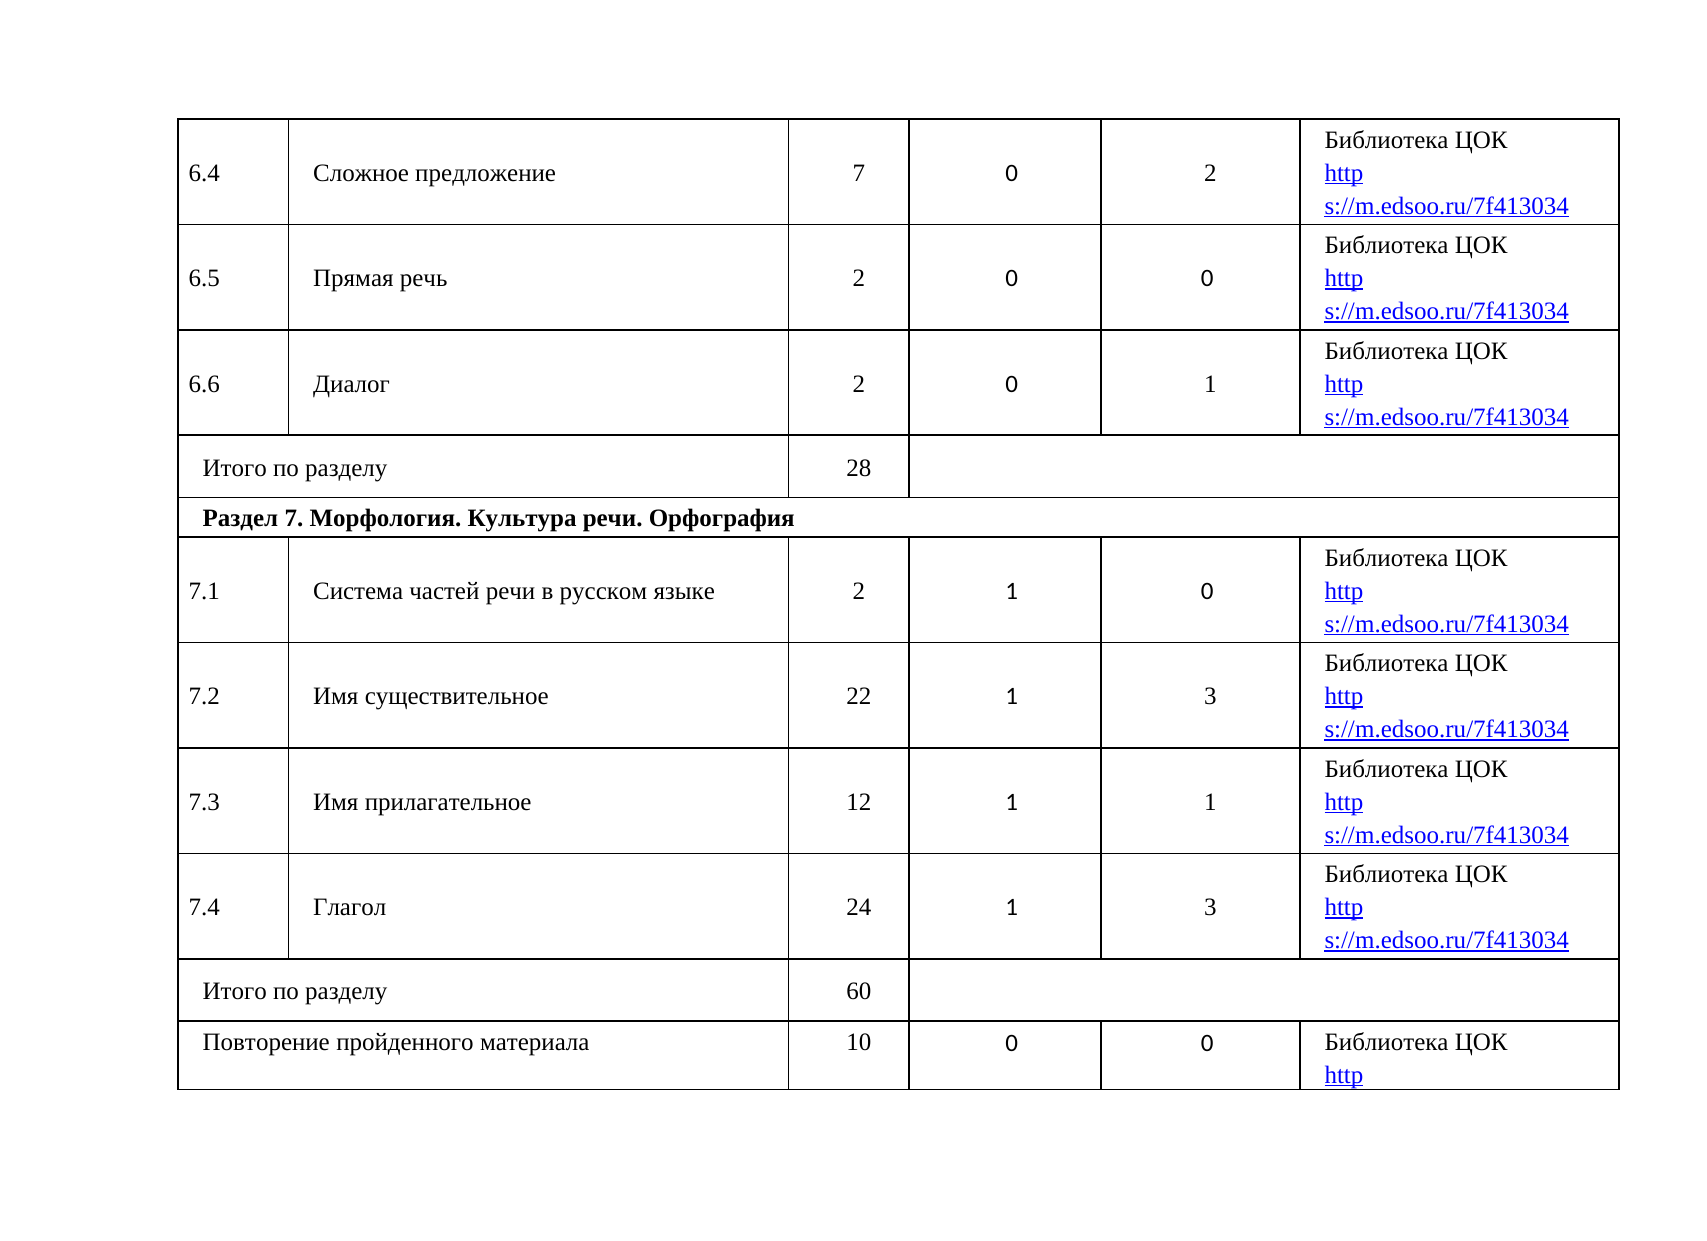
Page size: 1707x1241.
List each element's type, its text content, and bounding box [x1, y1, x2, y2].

table_cell Раздел 7. Морфология. Культура речи. Орфография [179, 498, 1618, 536]
table_cell 7.3 [179, 749, 288, 852]
table_cell Библиотека ЦОК https://m.edsoo.ru/7f413034 [1301, 749, 1618, 852]
table_cell 12 [789, 749, 908, 852]
table_cell 6.6 [179, 331, 288, 434]
table_cell Итого по разделу [179, 436, 788, 497]
table_cell 28 [789, 436, 908, 497]
table_cell [910, 436, 1618, 497]
table_cell 7.2 [179, 643, 288, 747]
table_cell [1301, 120, 1618, 223]
table_cell 0 [1102, 225, 1299, 329]
table_cell Имя существительное [289, 643, 788, 747]
table_cell 0 [910, 120, 1100, 223]
table_cell 7.4 [179, 854, 288, 958]
table_cell 24 [789, 854, 908, 958]
table_cell 1 [910, 749, 1100, 852]
table_cell 2 [789, 225, 908, 329]
table_cell 1 [910, 538, 1100, 642]
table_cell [1301, 854, 1618, 958]
table_cell 10 [789, 1022, 908, 1089]
table_cell Глагол [289, 854, 788, 958]
table_cell [910, 960, 1618, 1020]
table_cell 1 [1102, 331, 1299, 434]
table_cell 0 [910, 1022, 1100, 1089]
table_cell 0 [910, 225, 1100, 329]
table_cell Имя прилагательное [289, 749, 788, 852]
table_cell 1 [910, 854, 1100, 958]
table_cell 60 [789, 960, 908, 1020]
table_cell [1301, 1022, 1618, 1089]
table_cell 1 [1102, 749, 1299, 852]
table_cell 1 [910, 643, 1100, 747]
table_cell 6.5 [179, 225, 288, 329]
table_cell 7 [789, 120, 908, 223]
table_cell 2 [1102, 120, 1299, 223]
table_cell 0 [1102, 538, 1299, 642]
table_cell Система частей речи в русском языке [289, 538, 788, 642]
table_cell 22 [789, 643, 908, 747]
table_cell 7.1 [179, 538, 288, 642]
table_cell Библиотека ЦОК https://m.edsoo.ru/7f413034 [1301, 643, 1618, 747]
table_cell 0 [910, 331, 1100, 434]
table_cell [1301, 331, 1618, 434]
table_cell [179, 1022, 788, 1089]
table_cell 6.4 [179, 120, 288, 223]
table_cell Библиотека ЦОК https://m.edsoo.ru/7f413034 [1301, 538, 1618, 642]
table_cell Прямая речь [289, 225, 788, 329]
table_cell Сложное предложение [289, 120, 788, 223]
table_cell 3 [1102, 643, 1299, 747]
table_cell Итого по разделу [179, 960, 788, 1020]
table_cell Диалог [289, 331, 788, 434]
table_cell 0 [1102, 1022, 1299, 1089]
table_cell 2 [789, 538, 908, 642]
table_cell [1301, 225, 1618, 329]
table_cell 3 [1102, 854, 1299, 958]
table_cell 2 [789, 331, 908, 434]
